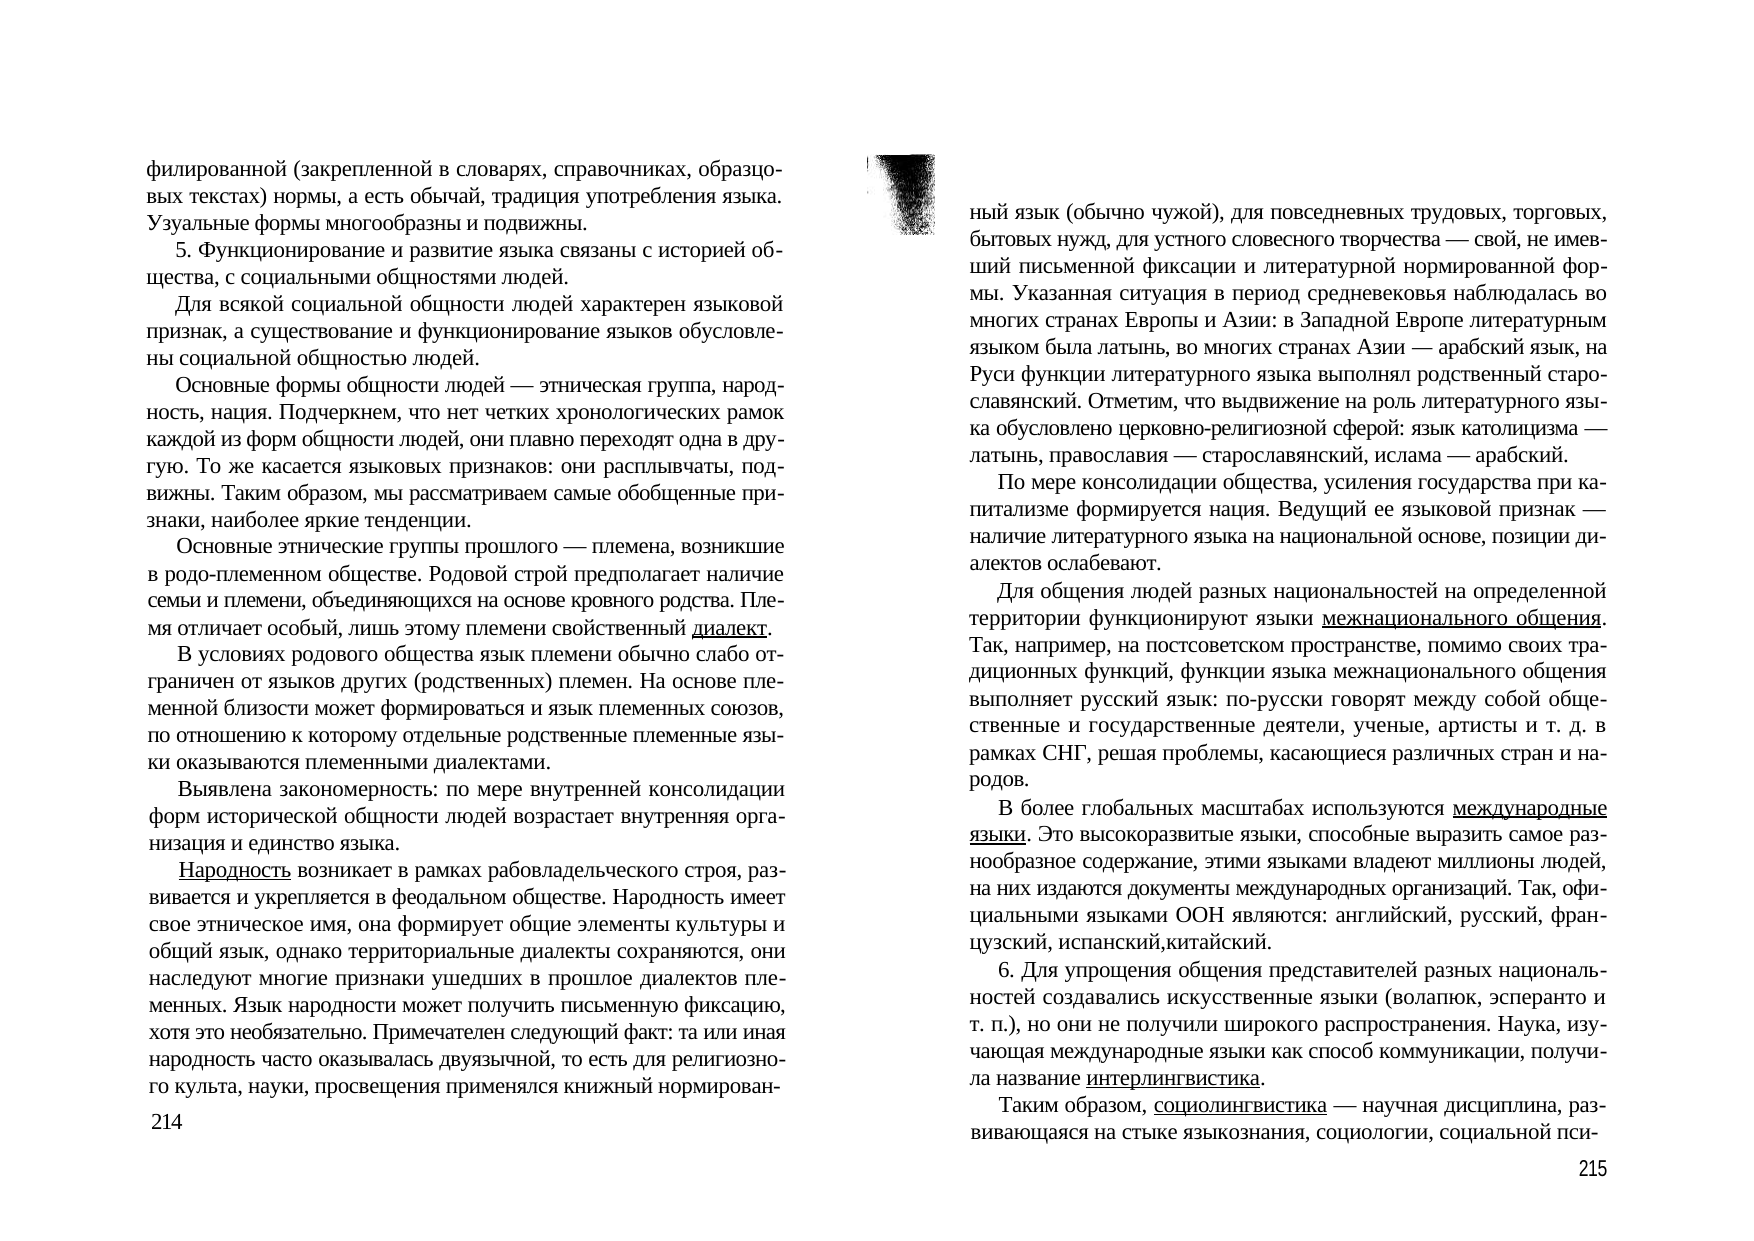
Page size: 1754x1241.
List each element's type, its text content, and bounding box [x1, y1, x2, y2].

text Народность возникает в рамках рабовладельческого строя, развивается и укрепляется в феодальном обществе. Народность имеет свое этническое имя, она формирует общие элементы культуры и общий язык, однако территориальные диалекты сохраняются, они наследуют многие признаки ушедших в прошлое диалектов племенных. Язык народности может получить письменную фиксацию, хотя это необязательно. Примечателен следующий факт: та или иная народность часто оказывалась двуязычной, то есть для религиозного культа, науки, просвещения применялся книжный нормирован- [149, 856, 786, 1099]
text В условиях родового общества язык племени обычно слабо отграничен от языков других (родственных) племен. На основе племенной близости может формироваться и язык племенных союзов, по отношению к которому отдельные родственные племенные языки оказываются племенными диалектами. [147, 640, 784, 775]
text Для общения людей разных национальностей на определенной территории функционируют языки межнационального общения. Так, например, на постсоветском пространстве, помимо своих традиционных функций, функции языка межнационального общения выполняет русский язык: по-русски говорят между собой общественные и государственные деятели, ученые, артисты и т. д. в рамках СНГ, решая проблемы, касающиеся различных стран и народов. [969, 576, 1607, 792]
text ный язык (обычно чужой), для повседневных трудовых, торговых, бытовых нужд, для устного словесного творчества — свой, не имевший письменной фиксации и литературной нормированной формы. Указанная ситуация в период средневековья наблюдалась во многих странах Европы и Азии: в Западной Европе литературным языком была латынь, во многих странах Азии — арабский язык, на Руси функции литературного языка выполнял родственный старославянский. Отметим, что выдвижение на роль литературного языка обусловлено церковно-религиозной сферой: язык католицизма — латынь, православия — старославянский, ислама — арабский. [969, 198, 1608, 468]
text 5. Функционирование и развитие языка связаны с историей общества, с социальными общностями людей. [146, 236, 783, 289]
text Выявлена закономерность: по мере внутренней консолидации форм исторической общности людей возрастает внутренняя организация и единство языка. [149, 775, 785, 856]
text Основные этнические группы прошлого — племена, возникшие в родо-племенном обществе. Родовой строй предполагает наличие семьи и племени, объединяющихся на основе кровного родства. Племя отличает особый, лишь этому племени свойственный диалект. [147, 532, 784, 640]
picture [867, 154, 935, 235]
text Таким образом, социолингвистика — научная дисциплина, развивающаяся на стыке языкознания, социологии, социальной пси- [970, 1091, 1606, 1145]
text Основные формы общности людей — этническая группа, народность, нация. Подчеркнем, что нет четких хронологических рамок каждой из форм общности людей, они плавно переходят одна в другую. То же касается языковых признаков: они расплывчаты, подвижны. Таким образом, мы рассматриваем самые обобщенные признаки, наиболее яркие тенденции. [146, 371, 784, 532]
text По мере консолидации общества, усиления государства при капитализме формируется нация. Ведущий ее языковой признак — наличие литературного языка на национальной основе, позиции диалектов ослабевают. [969, 468, 1607, 576]
text 214 [151, 1108, 786, 1135]
text 215 [969, 1155, 1608, 1181]
text Для всякой социальной общности людей характерен языковой признак, а существование и функционирование языков обусловлены социальной общностью людей. [146, 289, 783, 371]
text 6. Для упрощения общения представителей разных национальностей создавались искусственные языки (волапюк, эсперанто и т. п.), но они не получили широкого распространения. Наука, изучающая международные языки как способ коммуникации, получила название интерлингвистика. [969, 956, 1607, 1091]
text В более глобальных масштабах используются международные языки. Это высокоразвитые языки, способные выразить самое разнообразное содержание, этими языками владеют миллионы людей, на них издаются документы международных организаций. Так, официальными языками ООН являются: английский, русский, французский, испанский,китайский. [969, 793, 1607, 955]
text филированной (закрепленной в словарях, справочниках, образцовых текстах) нормы, а есть обычай, традиция употребления языка. Узуальные формы многообразны и подвижны. [146, 155, 782, 236]
